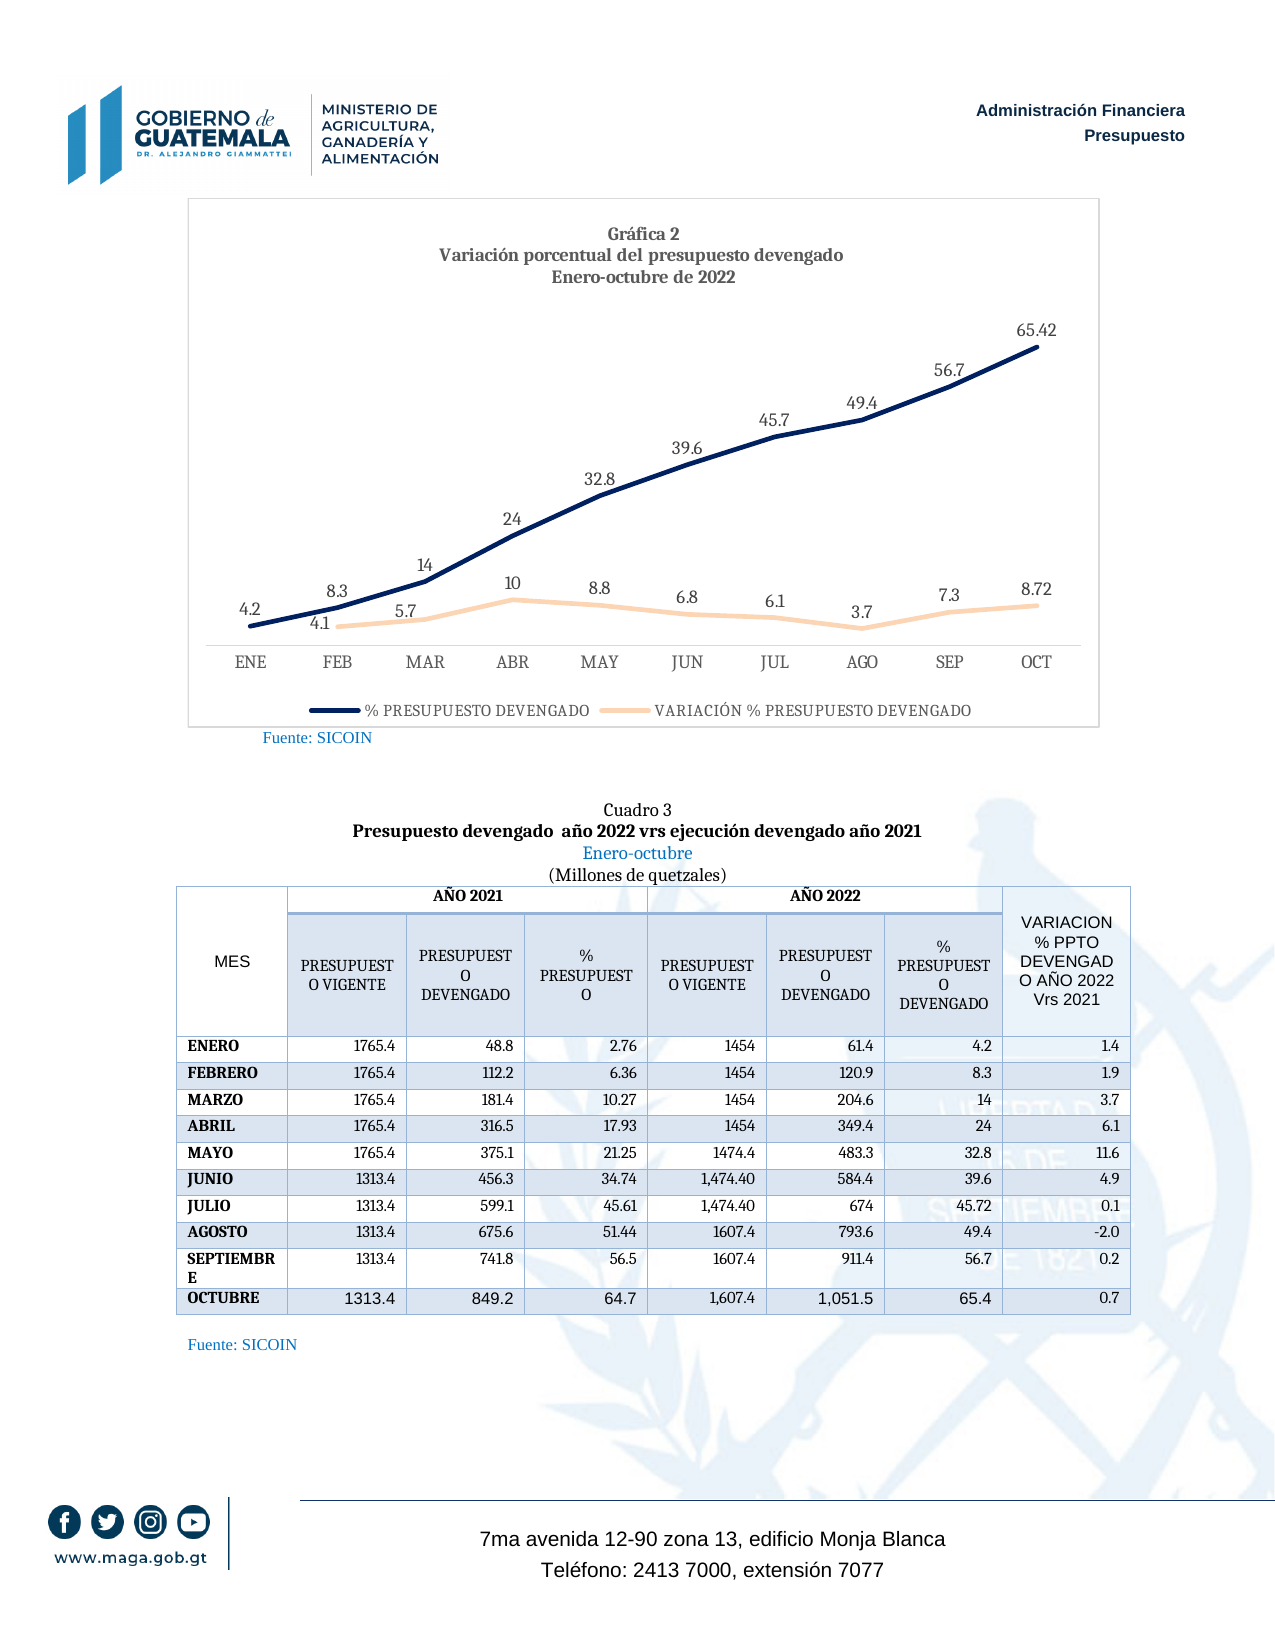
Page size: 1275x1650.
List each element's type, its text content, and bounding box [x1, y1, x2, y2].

table_cell 741.8 [407, 1249, 524, 1288]
table_cell 56.5 [525, 1249, 647, 1288]
table_cell 4.2 [885, 1037, 1002, 1062]
table_cell % PRESUPUESTO [525, 915, 647, 1036]
table_cell 11.6 [1003, 1143, 1130, 1168]
table_cell 599.1 [407, 1196, 524, 1222]
table_cell 675.6 [407, 1223, 524, 1248]
table_cell 65.4 [885, 1289, 1002, 1314]
table_cell 39.6 [885, 1170, 1002, 1195]
table_cell 61.4 [767, 1037, 884, 1062]
table_cell PRESUPUESTO DEVENGADO [767, 915, 884, 1036]
table_cell 49.4 [885, 1223, 1002, 1248]
table_cell 10.27 [525, 1090, 647, 1115]
table_cell 1313.4 [288, 1249, 406, 1288]
table_cell 1607.4 [648, 1223, 766, 1248]
table_cell 1313.4 [288, 1289, 406, 1314]
table_cell 1,051.5 [767, 1289, 884, 1314]
table_cell 483.3 [767, 1143, 884, 1168]
table_cell SEPTIEMBRE [177, 1249, 287, 1288]
table_cell 0.1 [1003, 1196, 1130, 1222]
table_cell 21.25 [525, 1143, 647, 1168]
table_header AÑO 2021 [288, 887, 647, 912]
table_cell 3.7 [1003, 1090, 1130, 1115]
picture [25, 1483, 254, 1586]
table_cell 17.93 [525, 1116, 647, 1142]
text (Millones de quetzales) [187, 864, 1087, 886]
table_cell 2.76 [525, 1037, 647, 1062]
table_cell MAYO [177, 1143, 287, 1168]
table_cell 14 [885, 1090, 1002, 1115]
table_cell 56.7 [885, 1249, 1002, 1288]
table_cell 1607.4 [648, 1249, 766, 1288]
table_cell 45.61 [525, 1196, 647, 1222]
table_cell 24 [885, 1116, 1002, 1142]
table_cell JULIO [177, 1196, 287, 1222]
table_cell 1454 [648, 1116, 766, 1142]
table_cell 34.74 [525, 1170, 647, 1195]
table_cell ABRIL [177, 1116, 287, 1142]
table_cell 1474.4 [648, 1143, 766, 1168]
table_cell 181.4 [407, 1090, 524, 1115]
table_cell 8.3 [885, 1063, 1002, 1089]
table_cell 1.4 [1003, 1037, 1130, 1062]
text Fuente: SICOIN [187, 1334, 1087, 1353]
table_cell 0.2 [1003, 1249, 1130, 1288]
table_cell 1765.4 [288, 1090, 406, 1115]
table_cell AGOSTO [177, 1223, 287, 1248]
table_cell 1765.4 [288, 1116, 406, 1142]
table_cell 0.7 [1003, 1289, 1130, 1314]
table_cell 1454 [648, 1063, 766, 1089]
table_cell 849.2 [407, 1289, 524, 1314]
table_cell 911.4 [767, 1249, 884, 1288]
table_cell 674 [767, 1196, 884, 1222]
table_cell JUNIO [177, 1170, 287, 1195]
table_cell -2.0 [1003, 1223, 1130, 1248]
table_cell PRESUPUESTO VIGENTE [648, 915, 766, 1036]
table_cell 112.2 [407, 1063, 524, 1089]
table_cell 45.72 [885, 1196, 1002, 1222]
table_cell 64.7 [525, 1289, 647, 1314]
table_cell 1454 [648, 1037, 766, 1062]
table_header VARIACION % PPTO DEVENGADO AÑO 2022 Vrs 2021 [1003, 887, 1130, 1036]
table_cell 793.6 [767, 1223, 884, 1248]
table_cell ENERO [177, 1037, 287, 1062]
table_cell 1313.4 [288, 1196, 406, 1222]
text Cuadro 3 [187, 799, 1087, 821]
table_header AÑO 2022 [648, 887, 1002, 912]
table_cell 4.9 [1003, 1170, 1130, 1195]
table_cell 1765.4 [288, 1063, 406, 1089]
picture [476, 761, 1275, 1499]
table_cell 6.36 [525, 1063, 647, 1089]
table_cell 584.4 [767, 1170, 884, 1195]
table_cell MARZO [177, 1090, 287, 1115]
table_cell 1454 [648, 1090, 766, 1115]
table_cell 1765.4 [288, 1037, 406, 1062]
table_cell 1,474.40 [648, 1196, 766, 1222]
table_cell PRESUPUESTO VIGENTE [288, 915, 406, 1036]
table_cell 349.4 [767, 1116, 884, 1142]
text Enero-octubre [187, 843, 1087, 864]
table_cell 456.3 [407, 1170, 524, 1195]
table_cell 1.9 [1003, 1063, 1130, 1089]
picture [56, 75, 450, 196]
table_cell OCTUBRE [177, 1289, 287, 1314]
table_cell FEBRERO [177, 1063, 287, 1089]
table_cell 1,607.4 [648, 1289, 766, 1314]
table_cell 1765.4 [288, 1143, 406, 1168]
table_cell 120.9 [767, 1063, 884, 1089]
table_cell 1313.4 [288, 1170, 406, 1195]
table_cell 375.1 [407, 1143, 524, 1168]
table_cell 48.8 [407, 1037, 524, 1062]
table_cell 204.6 [767, 1090, 884, 1115]
table_cell 1313.4 [288, 1223, 406, 1248]
table_cell 1,474.40 [648, 1170, 766, 1195]
table_cell % PRESUPUESTO DEVENGADO [885, 915, 1002, 1036]
table_cell 6.1 [1003, 1116, 1130, 1142]
text Fuente: SICOIN [187, 728, 1087, 747]
table_cell PRESUPUESTO DEVENGADO [407, 915, 524, 1036]
table_cell 51.44 [525, 1223, 647, 1248]
table_cell 32.8 [885, 1143, 1002, 1168]
table_header MES [177, 887, 287, 1036]
table_cell 316.5 [407, 1116, 524, 1142]
text Presupuesto devengado año 2022 vrs ejecución devengado año 2021 [187, 821, 1087, 843]
